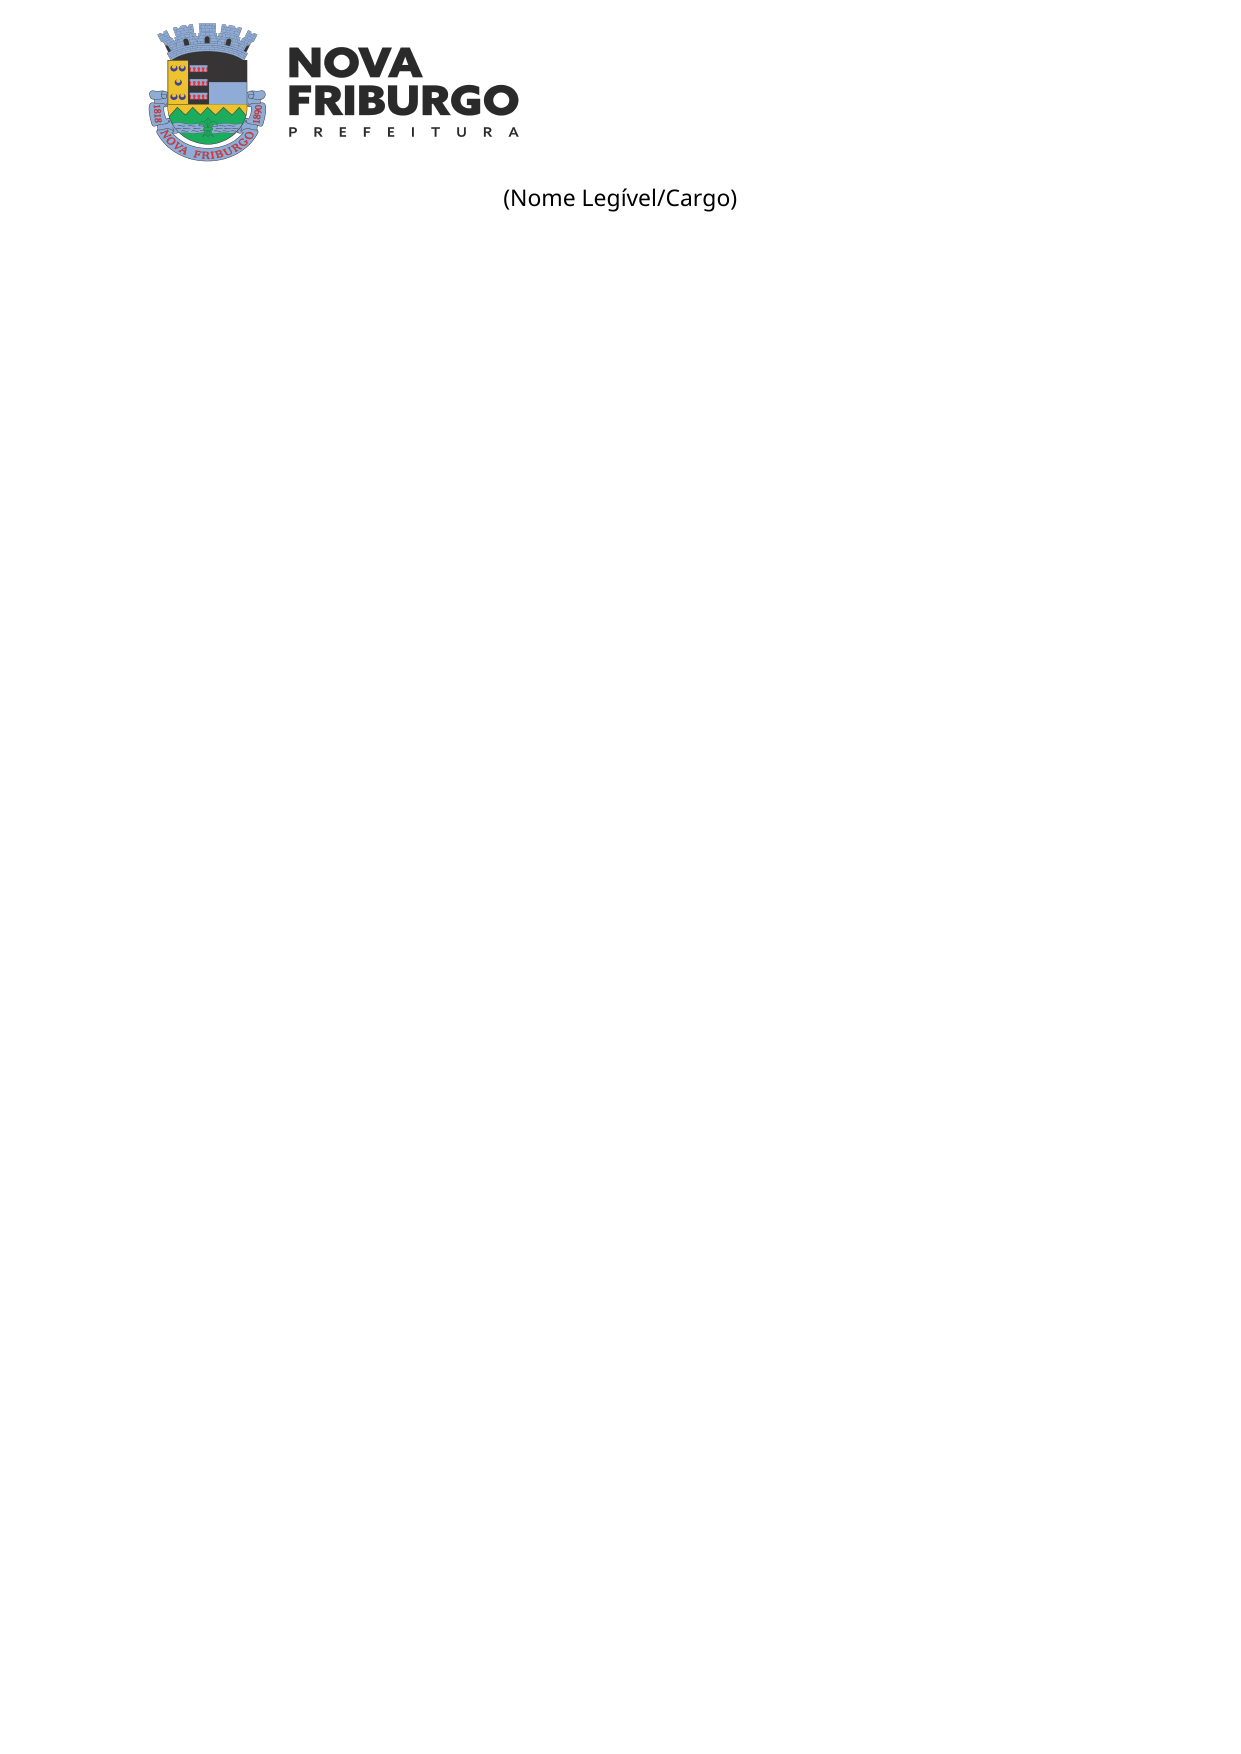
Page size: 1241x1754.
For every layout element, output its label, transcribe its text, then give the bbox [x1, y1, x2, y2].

picture [135, 17, 532, 163]
text (Nome Legível/Cargo) [148, 182, 1092, 213]
